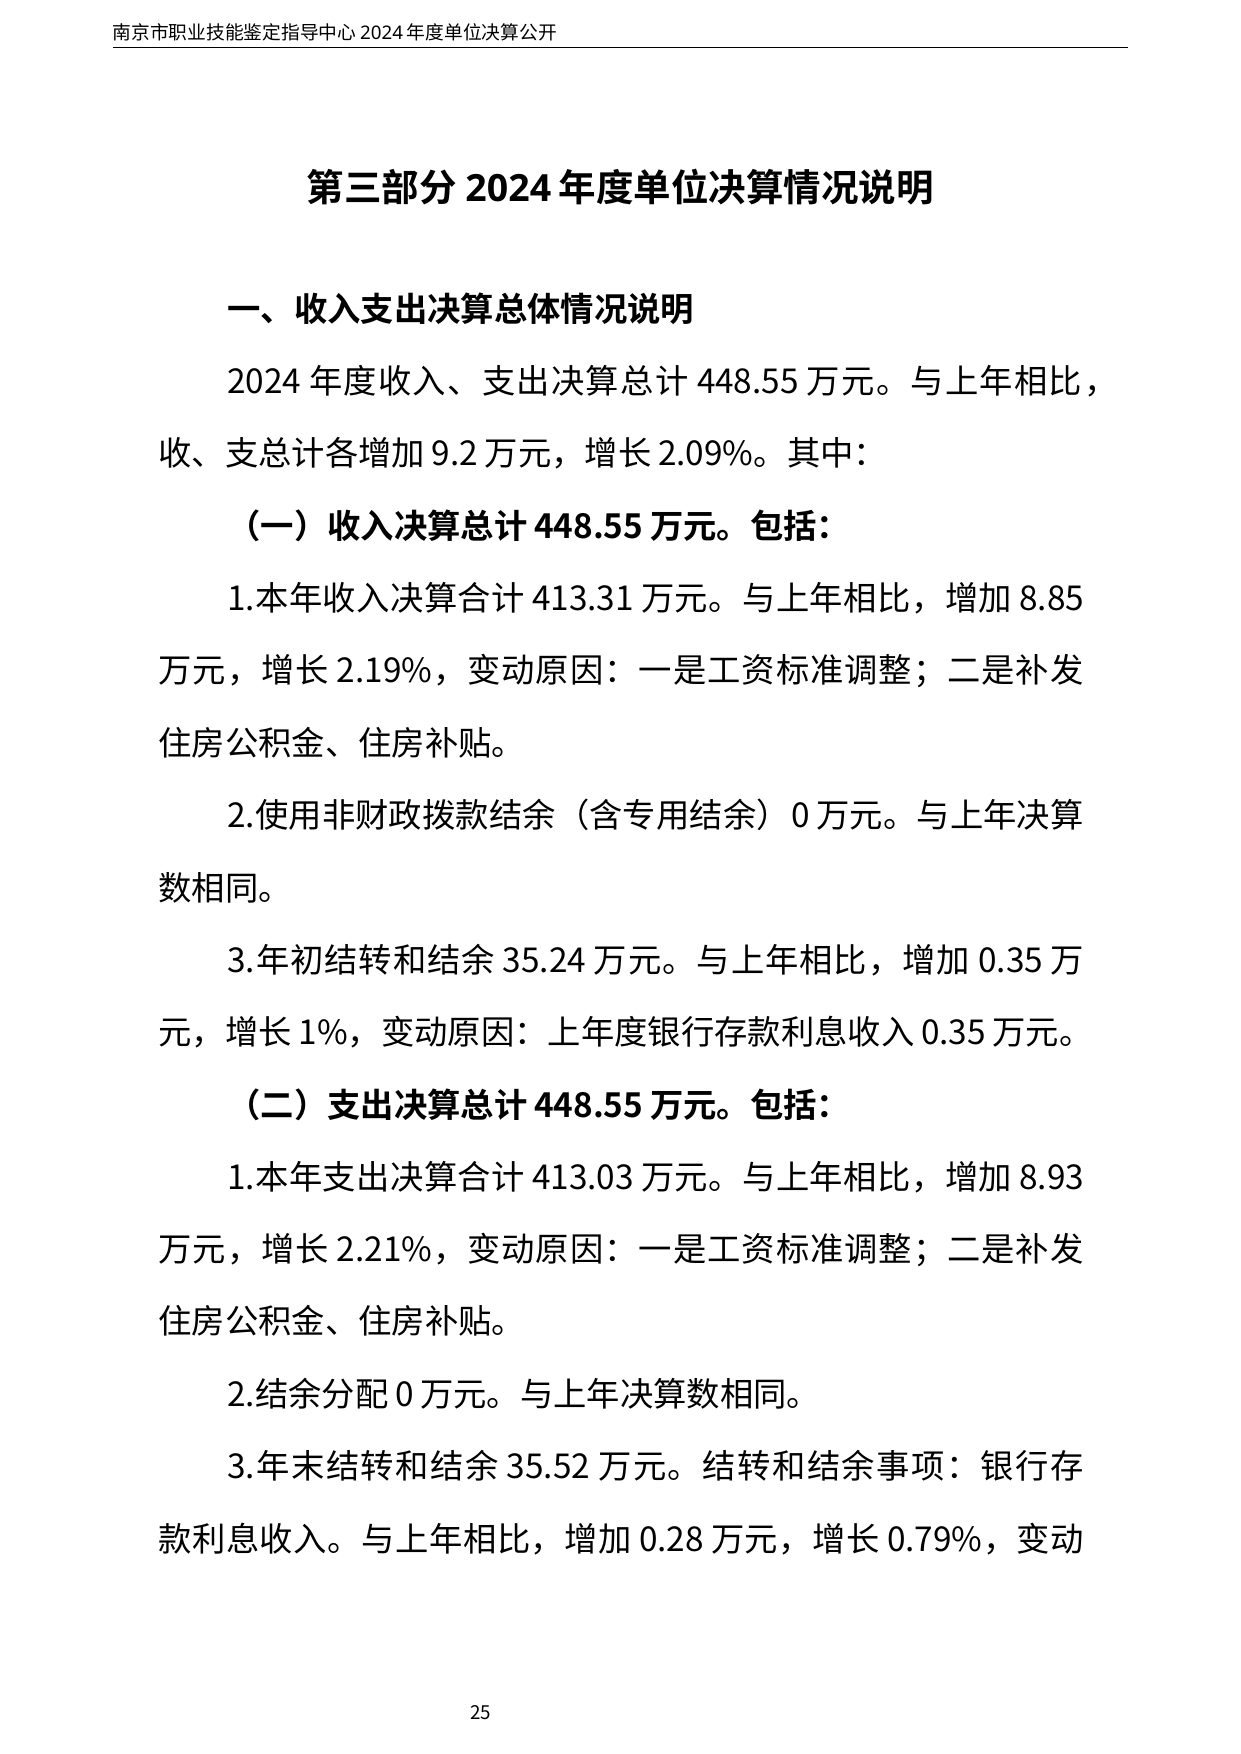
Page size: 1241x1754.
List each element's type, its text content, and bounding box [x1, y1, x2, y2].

text 1.本年支出决算合计413.03万元。与上年相比，增加8.93万元，增长2.21%，变动原因：一是工资标准调整；二是补发住房公积金、住房补贴。 [158, 1151, 1084, 1343]
text 2024年度收入、支出决算总计448.55万元。与上年相比，收、支总计各增加9.2万元，增长2.09%。其中： [158, 355, 1084, 475]
text 1.本年收入决算合计413.31万元。与上年相比，增加8.85万元，增长2.19%，变动原因：一是工资标准调整；二是补发住房公积金、住房补贴。 [158, 572, 1084, 765]
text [158, 1440, 1084, 1561]
text （二）支出决算总计448.55万元。包括： [158, 1078, 1084, 1127]
text 2.使用非财政拨款结余（含专用结余）0万元。与上年决算数相同。 [158, 789, 1084, 909]
text 3.年初结转和结余35.24万元。与上年相比，增加0.35万元，增长1%，变动原因：上年度银行存款利息收入0.35万元。 [158, 934, 1084, 1054]
text （一）收入决算总计448.55万元。包括： [158, 499, 1084, 548]
text 2.结余分配0万元。与上年决算数相同。 [158, 1368, 1084, 1416]
subtitle 第三部分 2024年度单位决算情况说明 [112, 150, 1128, 214]
text 一、收入支出决算总体情况说明 [158, 282, 1084, 331]
